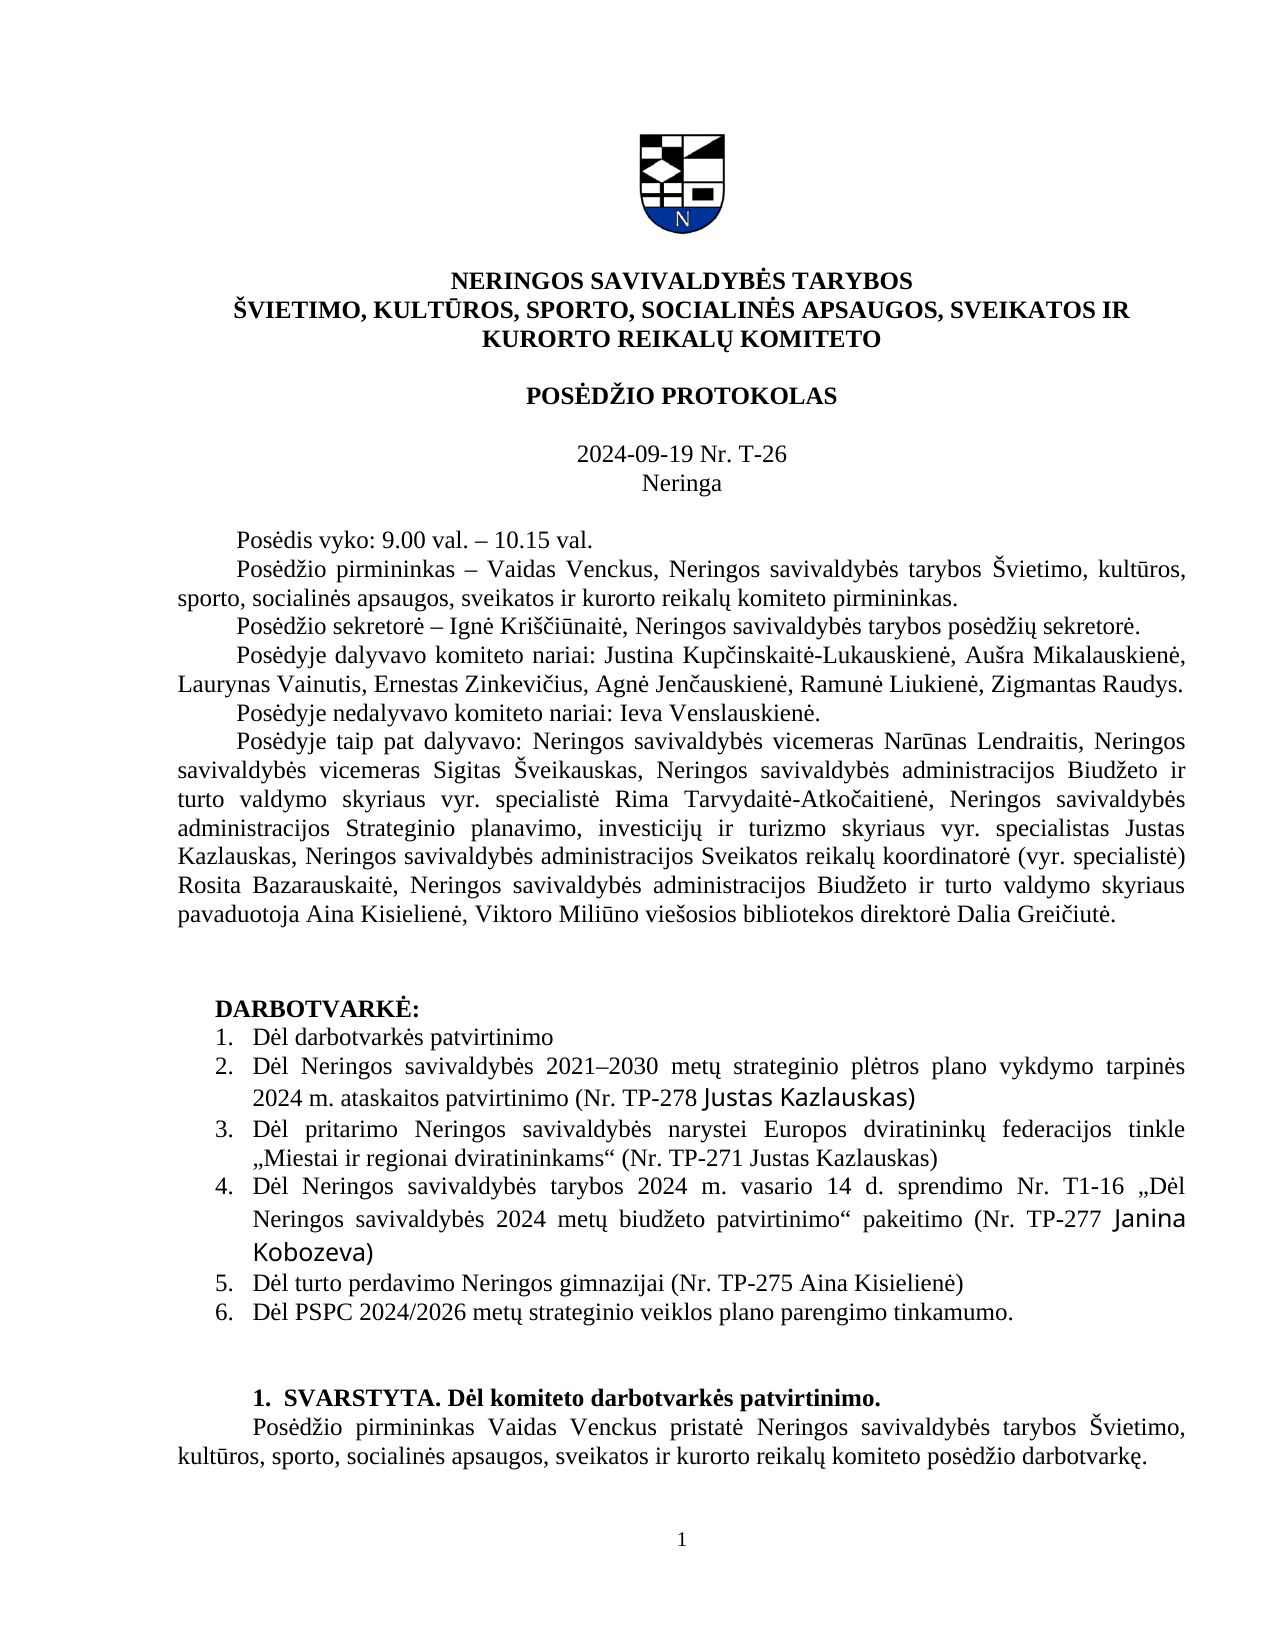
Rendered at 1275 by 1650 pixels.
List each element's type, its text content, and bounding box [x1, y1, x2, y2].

text 1. SVARSTYTA. Dėl komiteto darbotvarkės patvirtinimo. [177, 1383, 1186, 1412]
text DARBOTVARKĖ: [177, 994, 1186, 1022]
text Posėdis vyko: 9.00 val. – 10.15 val. [177, 525, 1186, 554]
list Dėl PSPC 2024/2026 metų strateginio veiklos plano parengimo tinkamumo. [215, 1297, 1186, 1326]
list Dėl turto perdavimo Neringos gimnazijai (Nr. TP-275 Aina Kisielienė) [215, 1268, 1186, 1297]
list Dėl Neringos savivaldybės tarybos 2024 m. vasario 14 d. sprendimo Nr. T1-16 „Dėl Neringos savivaldybės 2024 metų biudžeto patvirtinimo“ pakeitimo (Nr. TP-277 Janina Kobozeva) [215, 1171, 1186, 1268]
text Posėdžio sekretorė – Ignė Kriščiūnaitė, Neringos savivaldybės tarybos posėdžių sekretorė. [177, 611, 1186, 640]
text ŠVIETIMO, KULTŪROS, SPORTO, SOCIALINĖS APSAUGOS, SVEIKATOS IR KURORTO REIKALŲ KOMITETO [177, 295, 1186, 353]
text Posėdyje nedalyvavo komiteto nariai: Ieva Venslauskienė. [177, 698, 1186, 726]
text Posėdyje dalyvavo komiteto nariai: Justina Kupčinskaitė-Lukauskienė, Aušra Mikalauskienė, Laurynas Vainutis, Ernestas Zinkevičius, Agnė Jenčauskienė, Ramunė Liukienė, Zigmantas Raudys. [177, 640, 1186, 698]
text Posėdžio pirmininkas Vaidas Venckus pristatė Neringos savivaldybės tarybos Švietimo, kultūros, sporto, socialinės apsaugos, sveikatos ir kurorto reikalų komiteto posėdžio darbotvarkę. [177, 1412, 1186, 1469]
text Posėdžio pirmininkas – Vaidas Venckus, Neringos savivaldybės tarybos Švietimo, kultūros, sporto, socialinės apsaugos, sveikatos ir kurorto reikalų komiteto pirmininkas. [177, 554, 1186, 611]
text POSĖDŽIO PROTOKOLAS [177, 381, 1186, 410]
picture [637, 132, 727, 238]
text NERINGOS SAVIVALDYBĖS TARYBOS [177, 266, 1186, 295]
list Dėl darbotvarkės patvirtinimo [215, 1022, 1186, 1051]
text Neringa [177, 468, 1186, 496]
text Posėdyje taip pat dalyvavo: Neringos savivaldybės vicemeras Narūnas Lendraitis, Neringos savivaldybės vicemeras Sigitas Šveikauskas, Neringos savivaldybės administracijos Biudžeto ir turto valdymo skyriaus vyr. specialistė Rima Tarvydaitė-Atkočaitienė, Neringos savivaldybės administracijos Strateginio planavimo, investicijų ir turizmo skyriaus vyr. specialistas Justas Kazlauskas, Neringos savivaldybės administracijos Sveikatos reikalų koordinatorė (vyr. specialistė) Rosita Bazarauskaitė, Neringos savivaldybės administracijos Biudžeto ir turto valdymo skyriaus pavaduotoja Aina Kisielienė, Viktoro Miliūno viešosios bibliotekos direktorė Dalia Greičiutė. [177, 726, 1186, 928]
list Dėl Neringos savivaldybės 2021–2030 metų strateginio plėtros plano vykdymo tarpinės 2024 m. ataskaitos patvirtinimo (Nr. TP-278 Justas Kazlauskas) [215, 1051, 1186, 1114]
list Dėl pritarimo Neringos savivaldybės narystei Europos dviratininkų federacijos tinkle „Miestai ir regionai dviratininkams“ (Nr. TP-271 Justas Kazlauskas) [215, 1114, 1186, 1171]
text 2024-09-19 Nr. T-26 [177, 439, 1186, 468]
